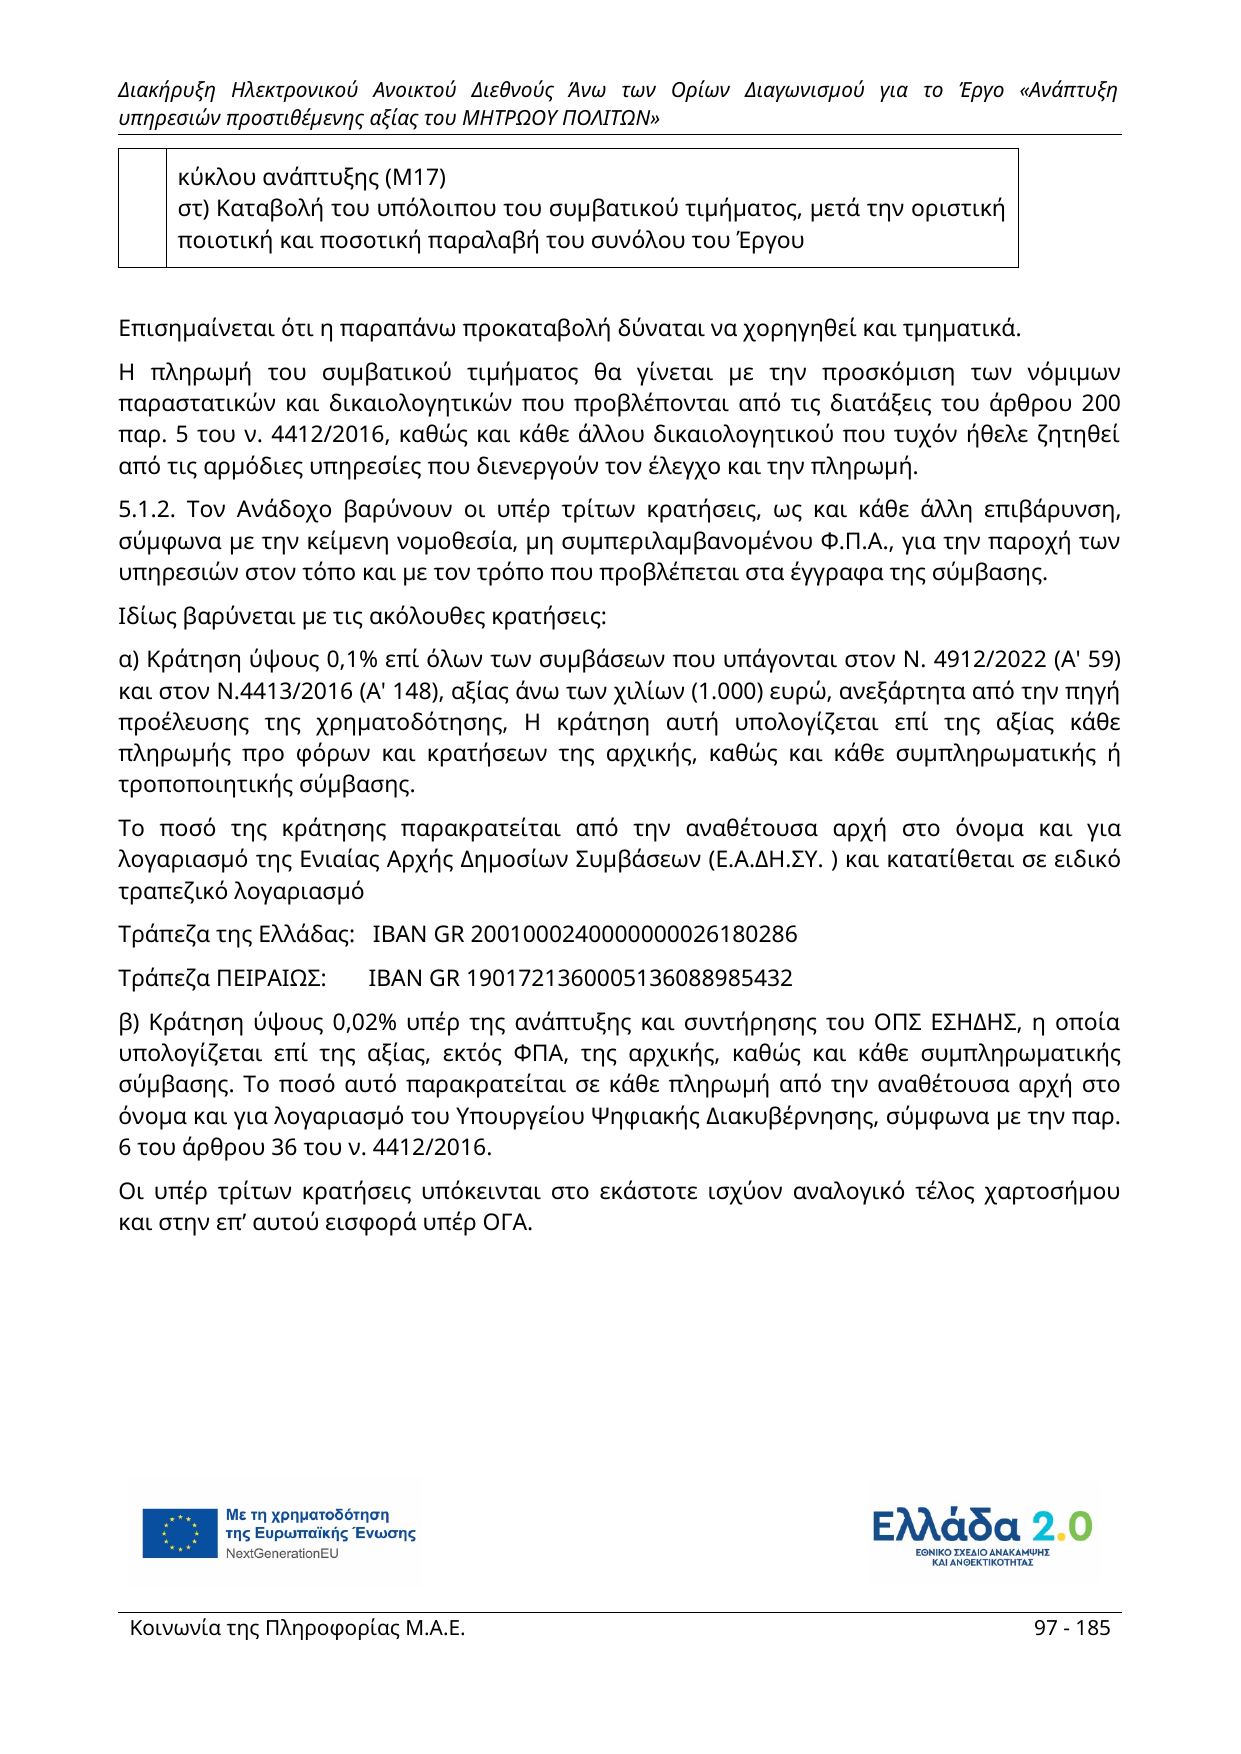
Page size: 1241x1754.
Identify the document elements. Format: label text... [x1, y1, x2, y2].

text Οι υπέρ τρίτων κρατήσεις υπόκεινται στο εκάστοτε ισχύον αναλογικό τέλος χαρτοσήμου και στην επ’ αυτού εισφορά υπέρ ΟΓΑ. [118, 1174, 1122, 1237]
text Επισημαίνεται ότι η παραπάνω προκαταβολή δύναται να χορηγηθεί και τμηματικά. [118, 312, 1122, 343]
text β) Κράτηση ύψους 0,02% υπέρ της ανάπτυξης και συντήρησης του ΟΠΣ ΕΣΗΔΗΣ, η οποία υπολογίζεται επί της αξίας, εκτός ΦΠΑ, της αρχικής, καθώς και κάθε συμπληρωματικής σύμβασης. Το ποσό αυτό παρακρατείται σε κάθε πληρωμή από την αναθέτουσα αρχή στο όνομα και για λογαριασμό του Υπουργείου Ψηφιακής Διακυβέρνησης, σύμφωνα με την παρ. 6 του άρθρου 36 του ν. 4412/2016. [118, 1006, 1122, 1162]
text α) Κράτηση ύψους 0,1% επί όλων των συμβάσεων που υπάγονται στον Ν. 4912/2022 (Α' 59) και στον Ν.4413/2016 (Α' 148), αξίας άνω των χιλίων (1.000) ευρώ, ανεξάρτητα από την πηγή προέλευσης της χρηματοδότησης, Η κράτηση αυτή υπολογίζεται επί της αξίας κάθε πληρωμής προ φόρων και κρατήσεων της αρχικής, καθώς και κάθε συμπληρωματικής ή τροποποιητικής σύμβασης. [118, 643, 1122, 799]
text Ιδίως βαρύνεται με τις ακόλουθες κρατήσεις: [118, 599, 1122, 631]
text Τράπεζα ΠΕΙΡΑΙΩΣ: ΙΒΑΝ GR 1901721360005136088985432 [118, 962, 1122, 993]
text Το ποσό της κράτησης παρακρατείται από την αναθέτουσα αρχή στο όνομα και για λογαριασμό της Ενιαίας Αρχής Δημοσίων Συμβάσεων (Ε.Α.ΔΗ.ΣΥ. ) και κατατίθεται σε ειδικό τραπεζικό λογαριασμό [118, 812, 1122, 906]
text 5.1.2. Toν Ανάδοχο βαρύνουν οι υπέρ τρίτων κρατήσεις, ως και κάθε άλλη επιβάρυνση, σύμφωνα με την κείμενη νομοθεσία, μη συμπεριλαμβανομένου Φ.Π.Α., για την παροχή των υπηρεσιών στον τόπο και με τον τρόπο που προβλέπεται στα έγγραφα της σύμβασης. [118, 493, 1122, 587]
picture [129, 1477, 422, 1587]
table_cell 4) [119, 149, 166, 267]
text Η πληρωμή του συμβατικού τιμήματος θα γίνεται με την προσκόμιση των νόμιμων παραστατικών και δικαιολογητικών που προβλέπονται από τις διατάξεις του άρθρου 200 παρ. 5 του ν. 4412/2016, καθώς και κάθε άλλου δικαιολογητικού που τυχόν ήθελε ζητηθεί από τις αρμόδιες υπηρεσίες που διενεργούν τον έλεγχο και την πληρωμή. [118, 356, 1122, 481]
picture [869, 1481, 1101, 1583]
text Τράπεζα της Ελλάδας: ΙΒΑΝ GR 2001000240000000026180286 [118, 918, 1122, 949]
